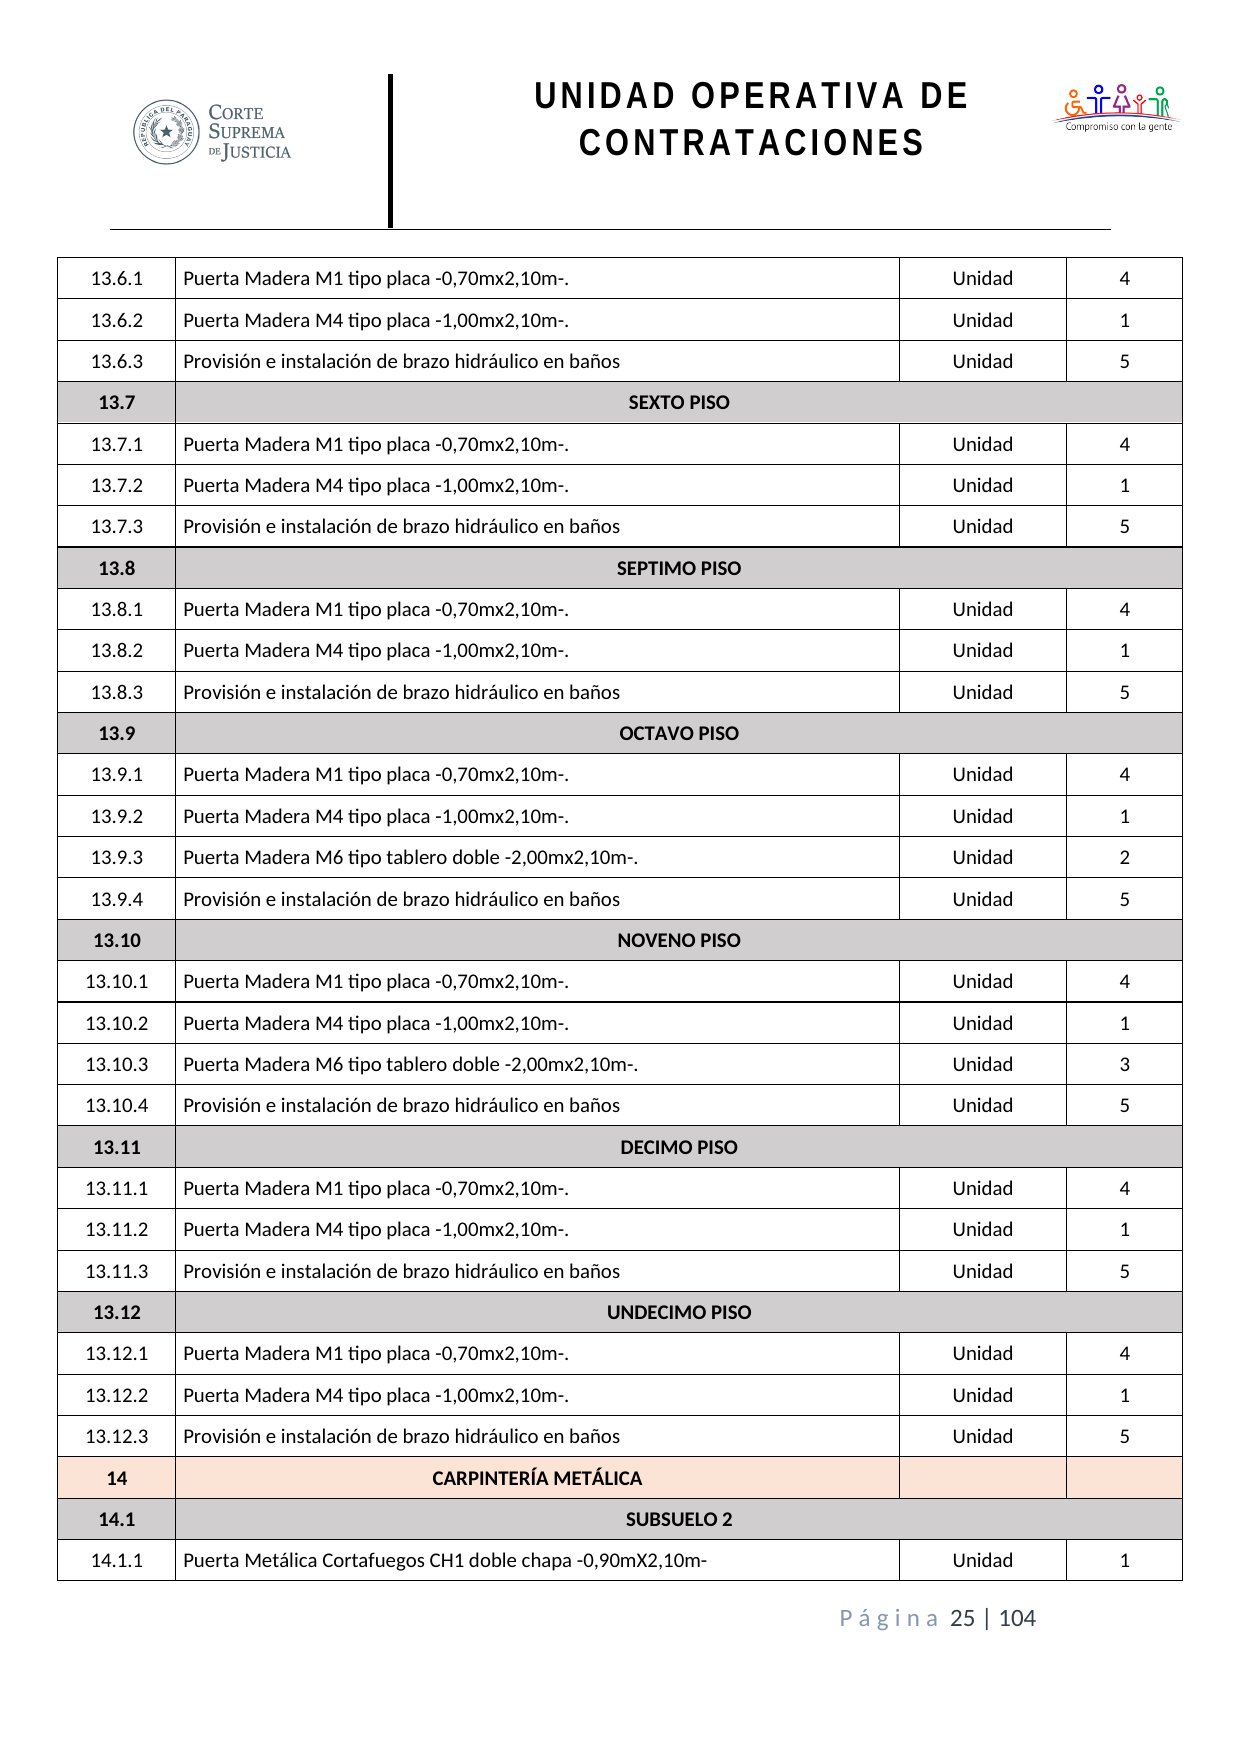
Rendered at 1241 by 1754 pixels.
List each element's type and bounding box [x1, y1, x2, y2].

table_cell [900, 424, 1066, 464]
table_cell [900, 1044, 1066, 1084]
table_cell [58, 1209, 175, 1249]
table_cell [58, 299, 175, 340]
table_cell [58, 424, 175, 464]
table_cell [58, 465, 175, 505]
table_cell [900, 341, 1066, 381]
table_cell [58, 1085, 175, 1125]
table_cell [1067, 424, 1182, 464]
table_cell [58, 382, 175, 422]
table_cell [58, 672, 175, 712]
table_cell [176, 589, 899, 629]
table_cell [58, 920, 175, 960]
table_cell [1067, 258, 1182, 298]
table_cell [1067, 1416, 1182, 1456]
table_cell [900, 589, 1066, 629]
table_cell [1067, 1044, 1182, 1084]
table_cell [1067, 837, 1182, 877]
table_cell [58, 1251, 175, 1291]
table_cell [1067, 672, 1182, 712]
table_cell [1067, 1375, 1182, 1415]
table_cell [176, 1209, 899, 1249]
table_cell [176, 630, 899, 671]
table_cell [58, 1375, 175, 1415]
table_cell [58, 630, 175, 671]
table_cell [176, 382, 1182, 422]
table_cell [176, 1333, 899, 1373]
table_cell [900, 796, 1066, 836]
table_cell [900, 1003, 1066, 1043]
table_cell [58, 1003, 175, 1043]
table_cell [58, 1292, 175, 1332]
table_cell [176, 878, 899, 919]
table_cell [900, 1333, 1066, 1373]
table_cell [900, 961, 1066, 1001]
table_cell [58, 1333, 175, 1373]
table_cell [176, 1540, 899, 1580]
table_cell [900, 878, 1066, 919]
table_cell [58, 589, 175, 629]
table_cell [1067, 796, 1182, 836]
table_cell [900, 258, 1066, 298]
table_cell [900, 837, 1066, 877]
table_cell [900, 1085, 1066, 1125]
picture [1050, 81, 1183, 132]
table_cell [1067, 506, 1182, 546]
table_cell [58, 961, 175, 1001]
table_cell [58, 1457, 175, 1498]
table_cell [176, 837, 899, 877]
picture [117, 73, 310, 191]
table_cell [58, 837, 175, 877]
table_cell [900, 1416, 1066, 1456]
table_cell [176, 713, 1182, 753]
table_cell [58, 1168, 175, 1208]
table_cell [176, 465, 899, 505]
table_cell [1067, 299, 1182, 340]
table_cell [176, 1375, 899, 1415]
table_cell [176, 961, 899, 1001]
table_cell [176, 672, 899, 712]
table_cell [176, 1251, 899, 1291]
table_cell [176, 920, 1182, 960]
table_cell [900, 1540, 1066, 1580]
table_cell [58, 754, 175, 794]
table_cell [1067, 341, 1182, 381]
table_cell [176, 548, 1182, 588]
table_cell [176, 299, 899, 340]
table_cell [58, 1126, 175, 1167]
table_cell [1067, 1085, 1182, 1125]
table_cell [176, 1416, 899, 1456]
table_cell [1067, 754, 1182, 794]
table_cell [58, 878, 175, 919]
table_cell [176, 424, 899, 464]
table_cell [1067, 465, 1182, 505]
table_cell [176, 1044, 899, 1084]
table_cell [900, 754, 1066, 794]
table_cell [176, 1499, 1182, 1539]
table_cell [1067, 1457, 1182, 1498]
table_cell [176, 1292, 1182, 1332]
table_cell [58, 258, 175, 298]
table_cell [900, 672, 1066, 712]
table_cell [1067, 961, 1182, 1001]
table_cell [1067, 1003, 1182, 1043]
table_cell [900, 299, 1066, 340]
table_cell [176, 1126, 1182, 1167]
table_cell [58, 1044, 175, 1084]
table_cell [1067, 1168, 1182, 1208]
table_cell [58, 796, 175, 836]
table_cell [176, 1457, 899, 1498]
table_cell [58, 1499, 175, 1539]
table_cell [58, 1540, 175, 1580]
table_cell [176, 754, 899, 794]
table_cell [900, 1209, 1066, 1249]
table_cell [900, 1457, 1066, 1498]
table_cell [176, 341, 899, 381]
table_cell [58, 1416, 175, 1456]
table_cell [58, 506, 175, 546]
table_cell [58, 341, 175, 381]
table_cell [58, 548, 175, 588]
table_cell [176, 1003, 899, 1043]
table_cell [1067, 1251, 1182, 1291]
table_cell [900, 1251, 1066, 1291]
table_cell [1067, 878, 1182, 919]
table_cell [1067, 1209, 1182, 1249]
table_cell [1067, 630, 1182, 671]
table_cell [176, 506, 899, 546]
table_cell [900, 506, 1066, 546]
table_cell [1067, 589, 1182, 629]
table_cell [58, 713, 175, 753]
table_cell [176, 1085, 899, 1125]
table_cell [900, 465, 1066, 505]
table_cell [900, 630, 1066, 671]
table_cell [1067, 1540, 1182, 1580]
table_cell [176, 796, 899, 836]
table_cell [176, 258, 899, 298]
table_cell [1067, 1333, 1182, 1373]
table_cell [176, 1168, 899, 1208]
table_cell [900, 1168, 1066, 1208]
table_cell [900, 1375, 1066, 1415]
